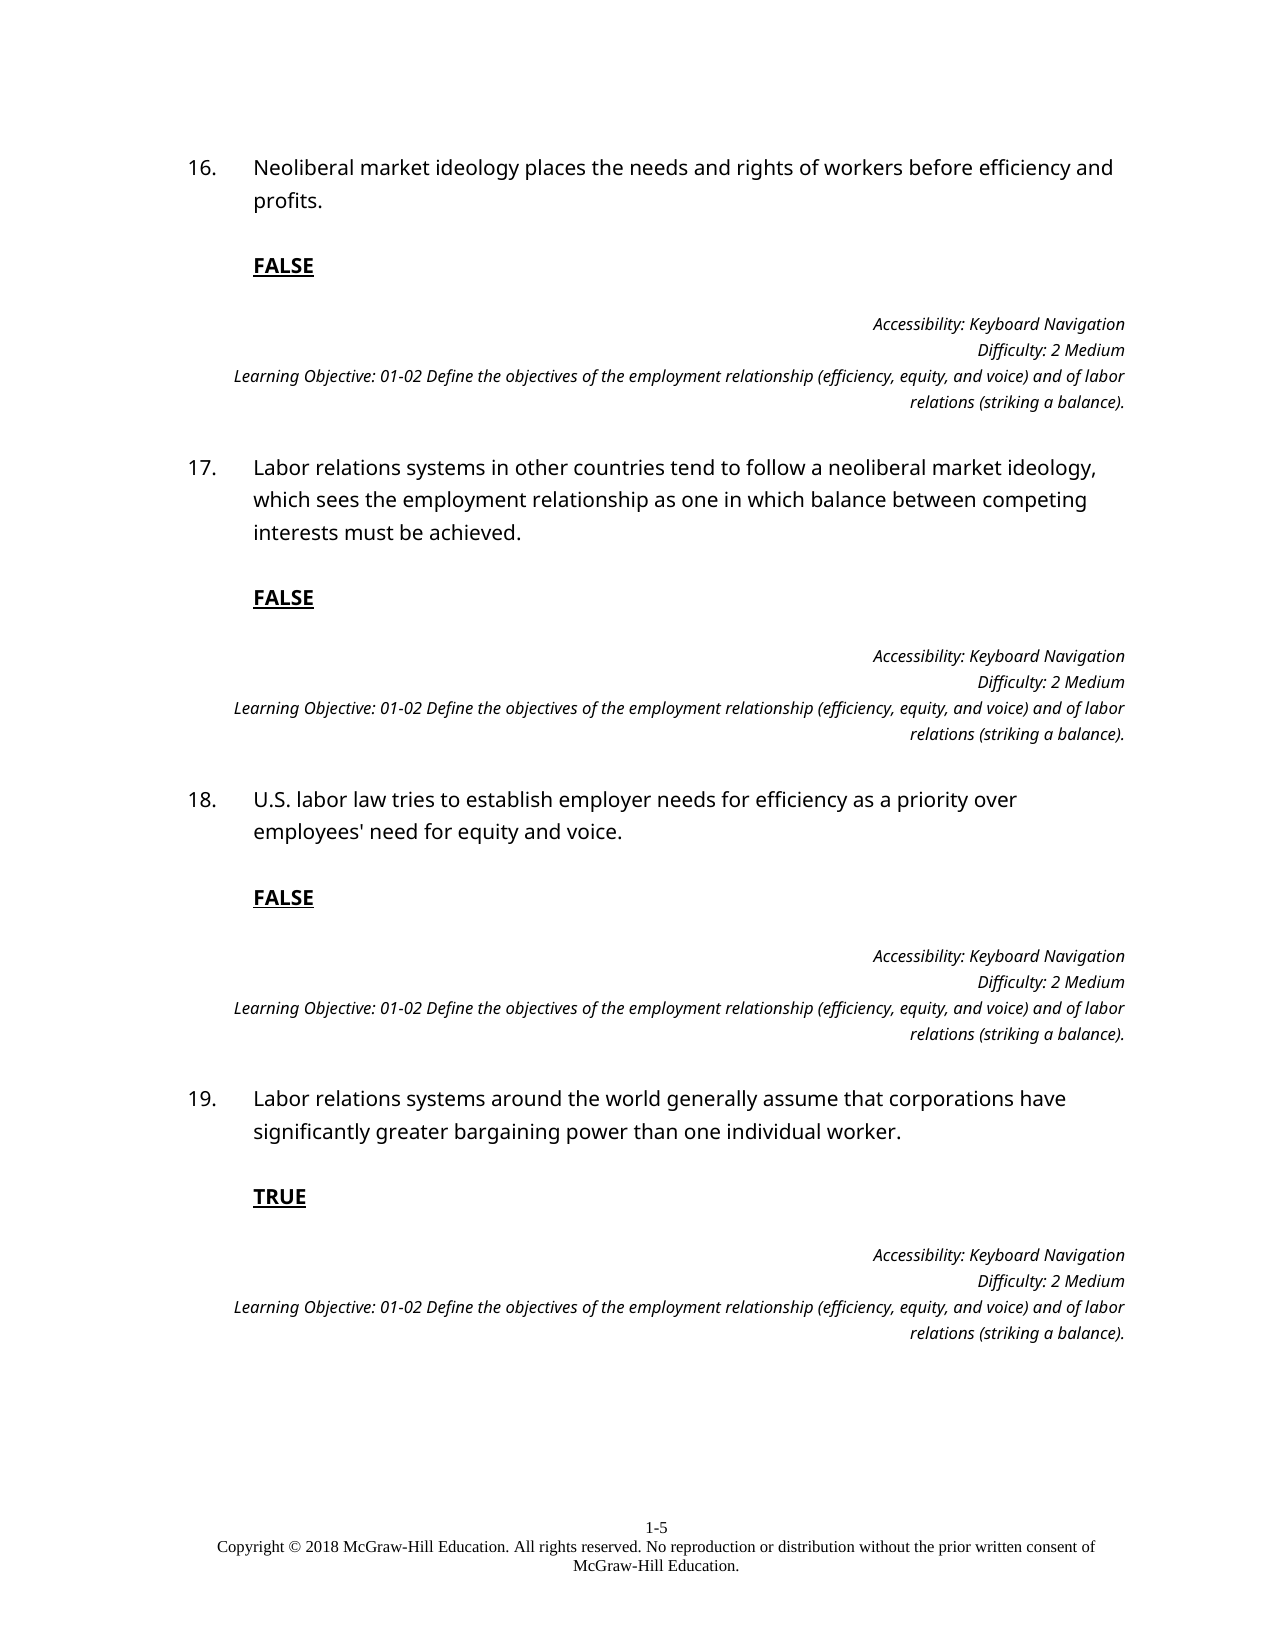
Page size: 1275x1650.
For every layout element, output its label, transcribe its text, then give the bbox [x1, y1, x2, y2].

table_header U.S. labor law tries to establish employer needs for efficiency as a priority over employees' need for equity and voice. FALSE [253, 785, 1125, 915]
table_header 17. [188, 453, 253, 615]
table_header 18. [188, 785, 253, 915]
table_header 16. [188, 153, 253, 283]
table_header Labor relations systems around the world generally assume that corporations have significantly greater bargaining power than one individual worker. TRUE [253, 1084, 1125, 1214]
table_header 19. [188, 1084, 253, 1214]
table_header Accessibility: Keyboard Navigation Difficulty: 2 Medium Learning Objective: 01-02 Define the objectives of the employment relationship (efficiency, equity, and voice) and of labor relations (striking a balance). [188, 1244, 1125, 1381]
table_header Neoliberal market ideology places the needs and rights of workers before efficiency and profits. FALSE [253, 153, 1125, 283]
table_header Labor relations systems in other countries tend to follow a neoliberal market ideology, which sees the employment relationship as one in which balance between competing interests must be achieved. FALSE [253, 453, 1125, 615]
table_header Accessibility: Keyboard Navigation Difficulty: 2 Medium Learning Objective: 01-02 Define the objectives of the employment relationship (efficiency, equity, and voice) and of labor relations (striking a balance). [188, 645, 1125, 782]
table_header Accessibility: Keyboard Navigation Difficulty: 2 Medium Learning Objective: 01-02 Define the objectives of the employment relationship (efficiency, equity, and voice) and of labor relations (striking a balance). [188, 944, 1125, 1081]
table_header Accessibility: Keyboard Navigation Difficulty: 2 Medium Learning Objective: 01-02 Define the objectives of the employment relationship (efficiency, equity, and voice) and of labor relations (striking a balance). [188, 313, 1125, 449]
